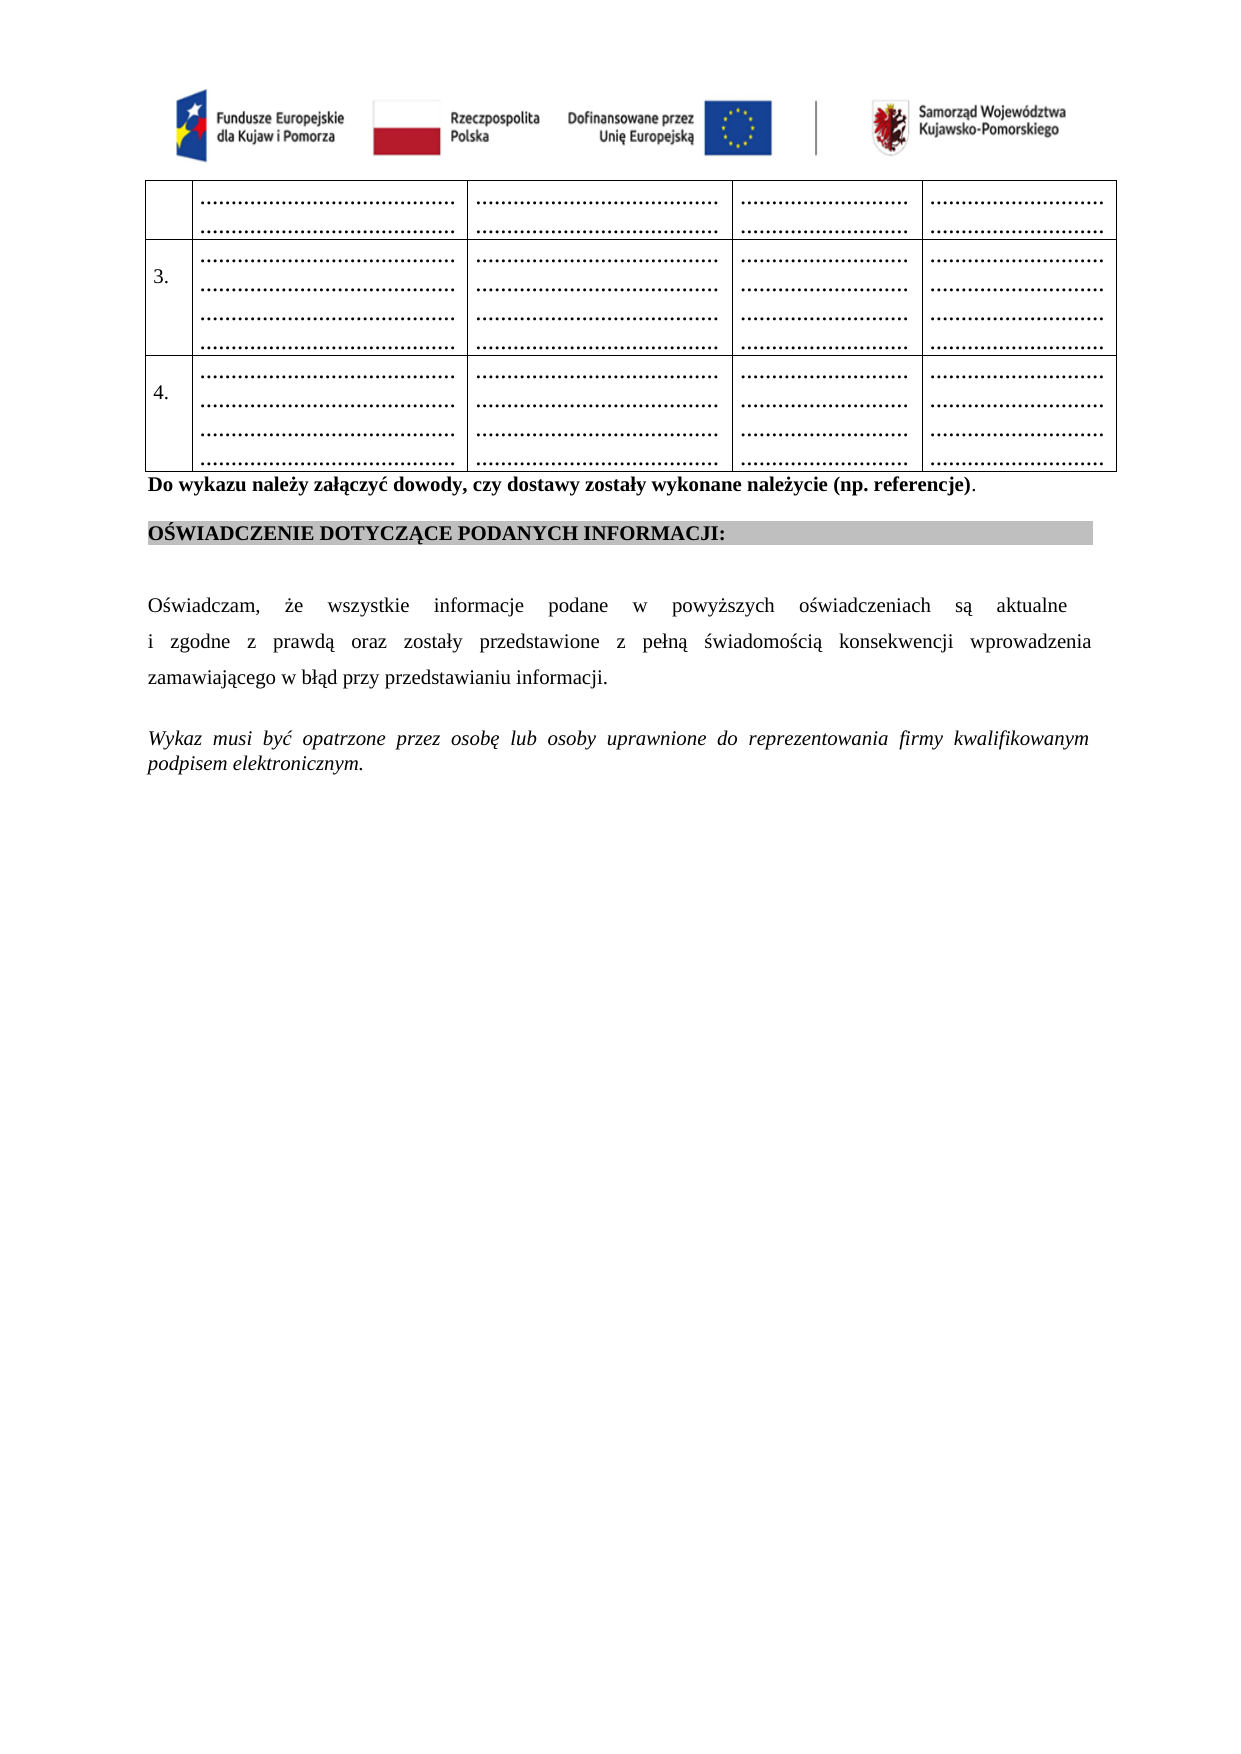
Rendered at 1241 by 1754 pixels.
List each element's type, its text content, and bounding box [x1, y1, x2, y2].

table_cell 4. [146, 356, 192, 471]
text OŚWIADCZENIE DOTYCZĄCE PODANYCH INFORMACJI: [148, 521, 1093, 545]
table_cell ............................ ............................ ............................ ............................ [923, 356, 1116, 471]
text Oświadczam, że wszystkie informacje podane w powyższych oświadczeniach są aktualne i zgodne z prawdą oraz zostały przedstawione z pełną świadomością konsekwencji wprowadzenia zamawiającego w błąd przy przedstawianiu informacji. [148, 593, 1093, 689]
table_cell 2. [146, 181, 192, 238]
table_cell ........................... ........................... ........................... ........................... [733, 240, 922, 354]
text Wykaz musi być opatrzone przez osobę lub osoby uprawnione do reprezentowania firmy kwalifikowanym podpisem elektronicznym. [148, 726, 1093, 775]
picture [147, 73, 1093, 180]
table_cell ............................ ............................ ............................ ............................ [923, 240, 1116, 354]
table_cell 3. [146, 240, 192, 354]
table_cell ........................... ........................... ........................... ........................... [733, 356, 922, 471]
table_cell ............................ ............................ ............................ ............................ [923, 181, 1116, 238]
text Do wykazu należy załączyć dowody, czy dostawy zostały wykonane należycie (np. referencje). [148, 472, 1093, 496]
table_cell ........................... ........................... ........................... ........................... [733, 181, 922, 238]
